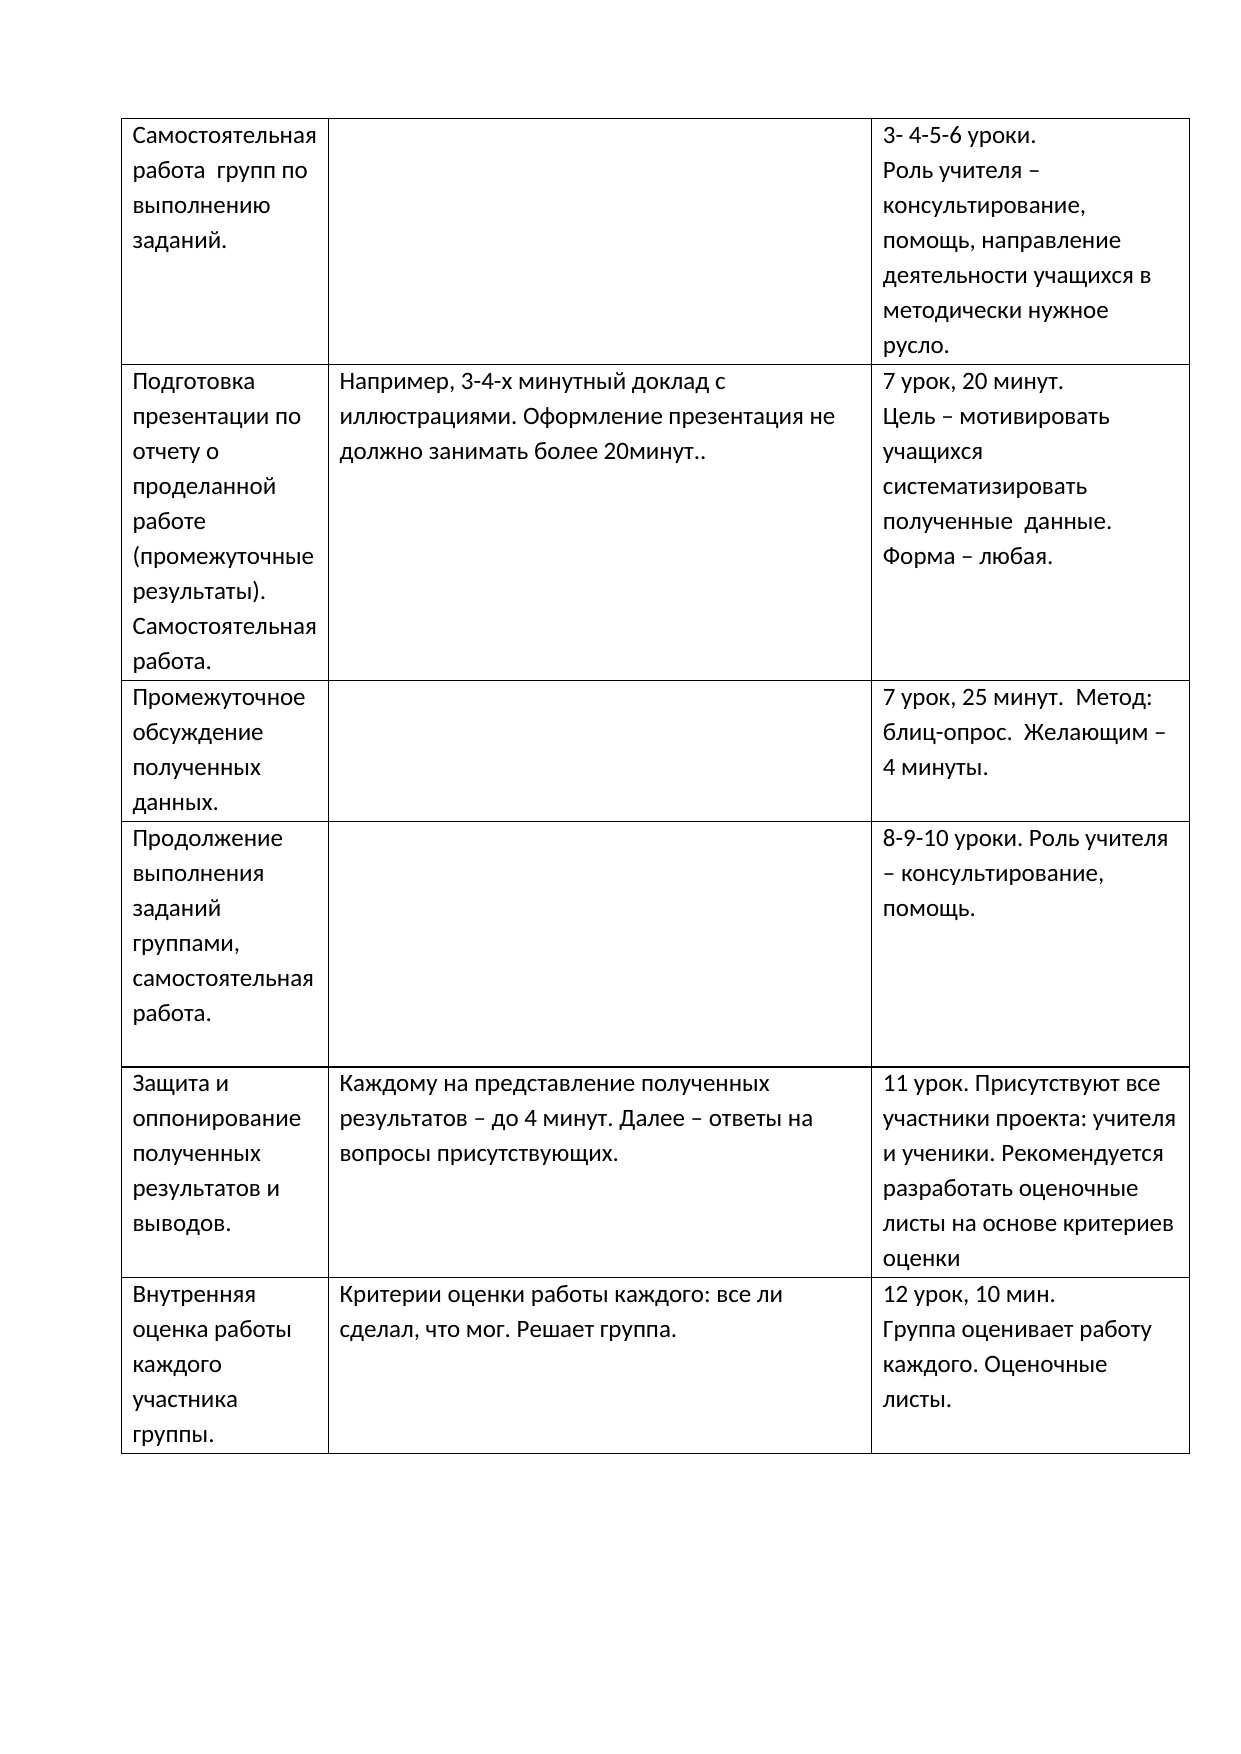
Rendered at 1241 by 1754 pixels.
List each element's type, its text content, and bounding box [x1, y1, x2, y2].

table_cell 11 урок. Присутствуют все участники проекта: учителя и ученики. Рекомендуется разработать оценочные листы на основе критериев оценки [872, 1068, 1189, 1277]
table_cell 3- 4-5-6 уроки. Роль учителя – консультирование, помощь, направление деятельности учащихся в методически нужное русло. [872, 119, 1189, 364]
table_cell Промежуточное обсуждение полученных данных. [122, 681, 328, 821]
table_cell 12 урок, 10 мин. Группа оценивает работу каждого. Оценочные листы. [872, 1278, 1189, 1453]
table_cell Продолжение выполнения заданий группами, самостоятельная работа. [122, 822, 328, 1066]
table_cell 7 урок, 20 минут. Цель – мотивировать учащихся систематизировать полученные данные. Форма – любая. [872, 365, 1189, 680]
table_cell Внутренняя оценка работы каждого участника группы. [122, 1278, 328, 1453]
table_cell Критерии оценки работы каждого: все ли сделал, что мог. Решает группа. [329, 1278, 871, 1453]
table_cell 8-9-10 уроки. Роль учителя – консультирование, помощь. [872, 822, 1189, 1066]
table_cell Защита и оппонирование полученных результатов и выводов. [122, 1068, 328, 1277]
table_cell Подготовка презентации по отчету о проделанной работе (промежуточные результаты). Самостоятельная работа. [122, 365, 328, 680]
table_cell Самостоятельная работа групп по выполнению заданий. [122, 119, 328, 364]
table_cell Каждому на представление полученных результатов – до 4 минут. Далее – ответы на вопросы присутствующих. [329, 1068, 871, 1277]
table_cell [329, 119, 871, 364]
table_cell [329, 822, 871, 1066]
table_cell 7 урок, 25 минут. Метод: блиц-опрос. Желающим – 4 минуты. [872, 681, 1189, 821]
table_cell Например, 3-4-х минутный доклад с иллюстрациями. Оформление презентация не должно занимать более 20минут.. [329, 365, 871, 680]
table_cell [329, 681, 871, 821]
